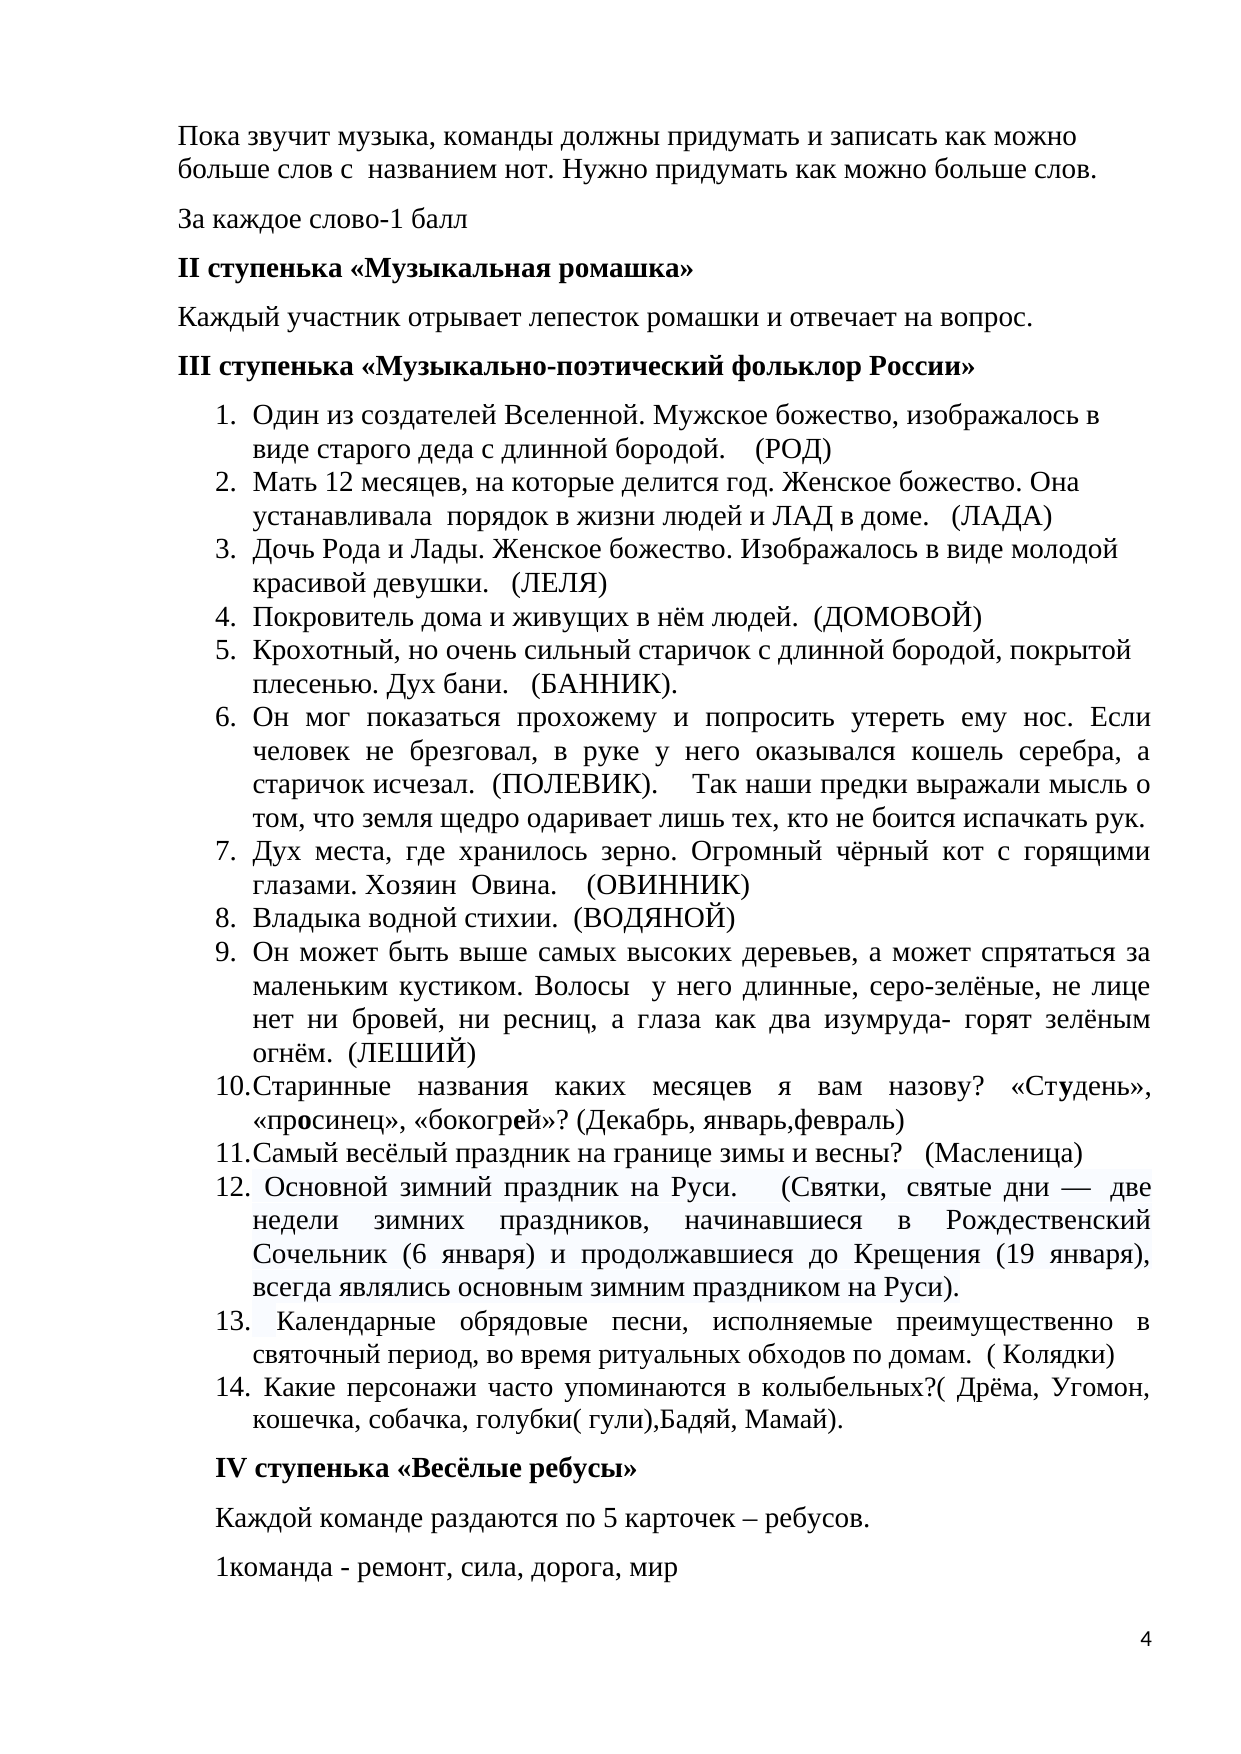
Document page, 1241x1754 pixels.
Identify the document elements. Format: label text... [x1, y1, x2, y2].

text IV ступенька «Весёлые ребусы» [215, 1451, 1152, 1484]
list Дочь Рода и Лады. Женское божество. Изображалось в виде молодой красивой девушки. (ЛЕЛЯ) [215, 532, 1152, 599]
text III ступенька «Музыкально-поэтический фольклор России» [177, 348, 1152, 382]
list Старинные названия каких месяцев я вам назову? «Студень», «просинец», «бокогрей»? (Декабрь, январь,февраль) [215, 1068, 1152, 1135]
list Какие персонажи часто упоминаются в колыбельных?( Дрёма, Угомон, кошечка, собачка, голубки( гули),Бадяй, Мамай). [215, 1369, 1152, 1435]
list Покровитель дома и живущих в нём людей. (ДОМОВОЙ) [215, 599, 1152, 632]
list Владыка водной стихии. (ВОДЯНОЙ) [215, 901, 1152, 934]
list Крохотный, но очень сильный старичок с длинной бородой, покрытой плесенью. Дух бани. (БАННИК). [215, 632, 1152, 699]
text Пока звучит музыка, команды должны придумать и записать как можно больше слов с названием нот. Нужно придумать как можно больше слов. [177, 118, 1152, 185]
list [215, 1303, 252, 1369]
list Один из создателей Вселенной. Мужское божество, изображалось в виде старого деда с длинной бородой. (РОД) [215, 397, 1152, 464]
text Каждой команде раздаются по 5 карточек – ребусов. [215, 1500, 1152, 1533]
list Он может быть выше самых высоких деревьев, а может спрятаться за маленьким кустиком. Волосы у него длинные, серо-зелёные, не лице нет ни бровей, ни ресниц, а глаза как два изумруда- горят зелёным огнём. (ЛЕШИЙ) [215, 934, 1152, 1068]
text Каждый участник отрывает лепесток ромашки и отвечает на вопрос. [177, 299, 1152, 333]
list Календарные обрядовые песни, исполняемые преимущественно в святочный период, во время ритуальных обходов по домам. ( Колядки) [276, 1336, 1152, 1369]
text 1команда - ремонт, сила, дорога, мир [215, 1549, 1152, 1582]
list Он мог показаться прохожему и попросить утереть ему нос. Если человек не брезговал, в руке у него оказывался кошель серебра, а старичок исчезал. (ПОЛЕВИК). Так наши предки выражали мысль о том, что земля щедро одаривает лишь тех, кто не боится испачкать рук. [215, 699, 1152, 833]
text За каждое слово-1 балл [177, 201, 1152, 234]
list Мать 12 месяцев, на которые делится год. Женское божество. Она устанавливала порядок в жизни людей и ЛАД в доме. (ЛАДА) [215, 464, 1152, 532]
list Самый весёлый праздник на границе зимы и весны? (Масленица) [215, 1135, 1152, 1169]
list Дух места, где хранилось зерно. Огромный чёрный кот с горящими глазами. Хозяин Овина. (ОВИННИК) [215, 833, 1152, 901]
text II ступенька «Музыкальная ромашка» [177, 250, 1152, 283]
list Основной зимний праздник на Руси. (Святки, святые дни — две недели зимних праздников, начинавшиеся в Рождественский Сочельник (6 января) и продолжавшиеся до Крещения (19 января), всегда являлись основным зимним праздником на Руси). [215, 1169, 1152, 1303]
